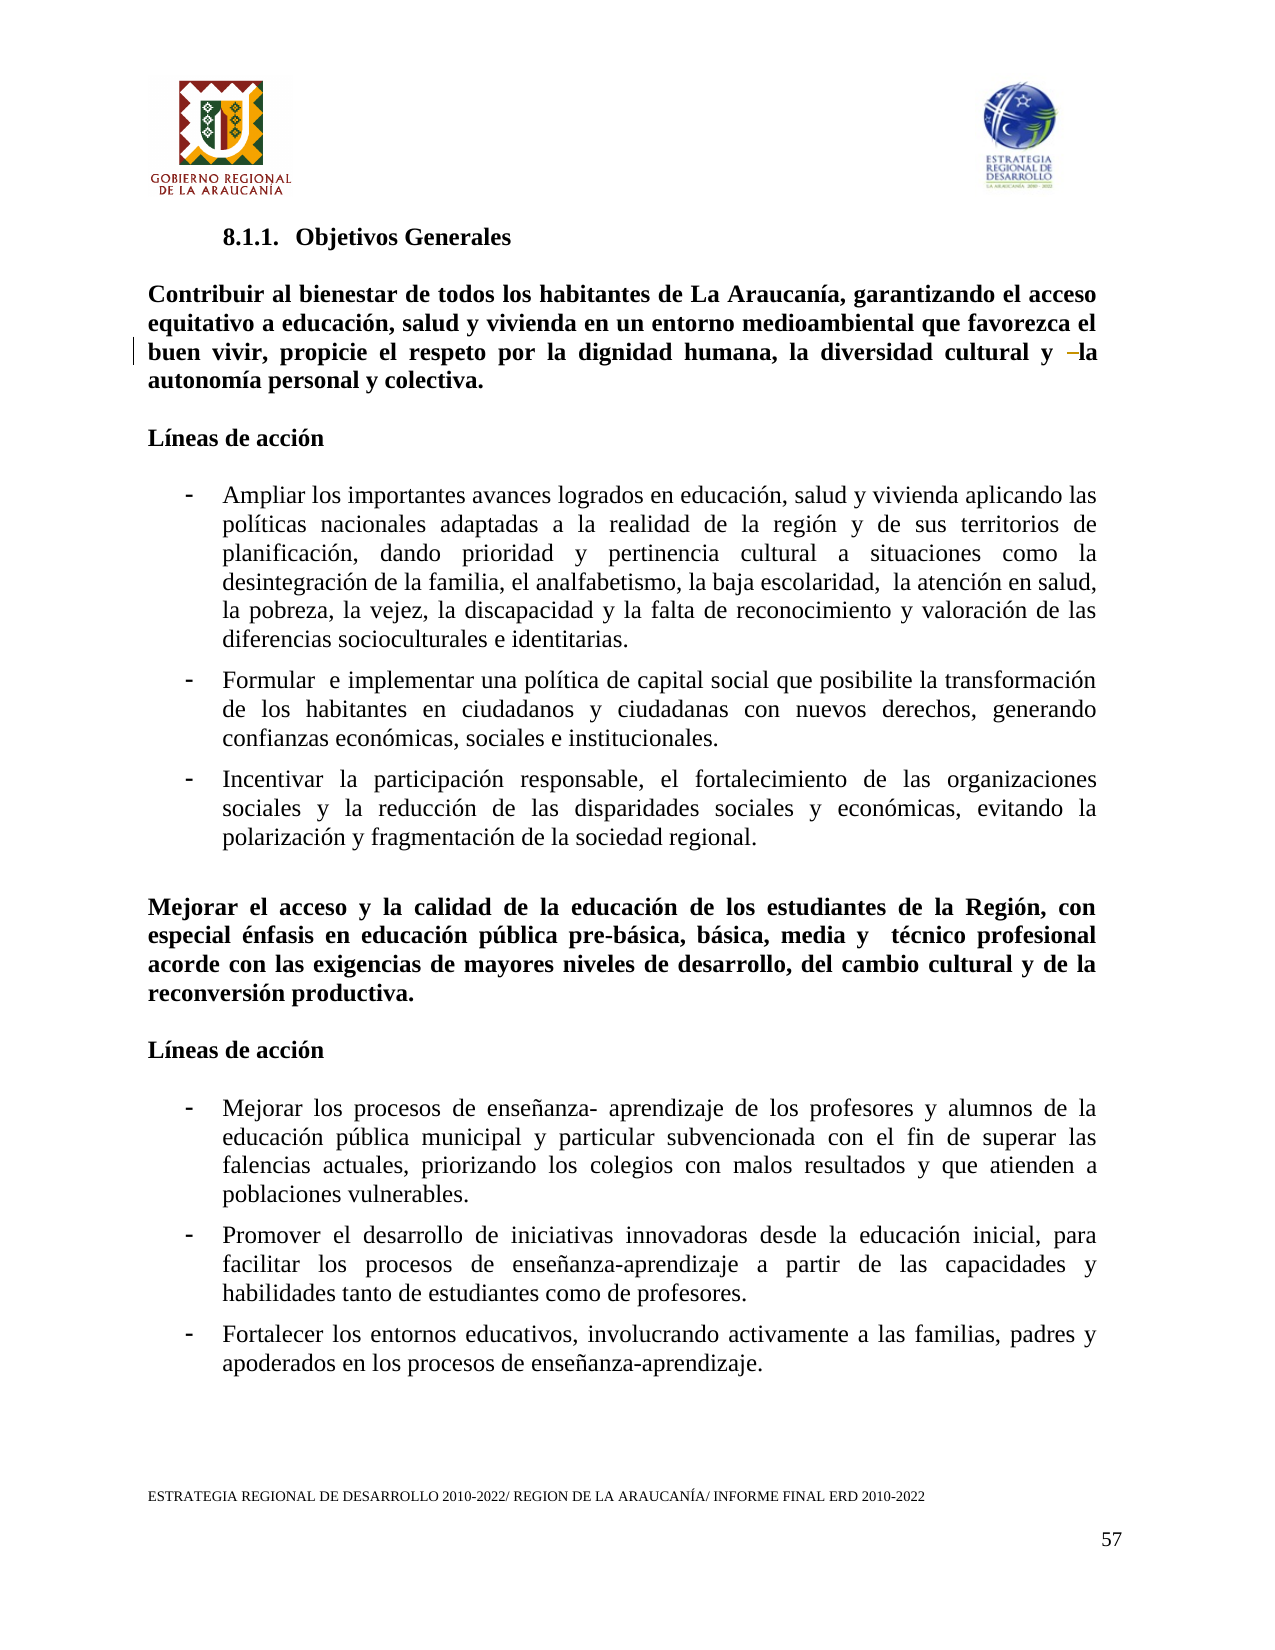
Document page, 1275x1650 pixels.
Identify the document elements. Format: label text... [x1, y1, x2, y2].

list Promover el desarrollo de iniciativas innovadoras desde la educación inicial, para facilitar los procesos de enseñanza-aprendizaje a partir de las capacidades y habilidades tanto de estudiantes como de profesores. [185, 1220, 1098, 1307]
list Formular e implementar una política de capital social que posibilite la transformación de los habitantes en ciudadanos y ciudadanas con nuevos derechos, generando confianzas económicas, sociales e institucionales. [185, 665, 1098, 752]
list Líneas de acción [148, 423, 1098, 452]
list Incentivar la participación responsable, el fortalecimiento de las organizaciones sociales y la reducción de las disparidades sociales y económicas, evitando la polarización y fragmentación de la sociedad regional. [185, 764, 1098, 850]
list Objetivos Generales [223, 222, 1098, 250]
list Fortalecer los entornos educativos, involucrando activamente a las familias, padres y apoderados en los procesos de enseñanza-aprendizaje. [185, 1319, 1098, 1377]
list Líneas de acción [148, 1035, 1098, 1064]
list Mejorar el acceso y la calidad de la educación de los estudiantes de la Región, con especial énfasis en educación pública pre-básica, básica, media y técnico profesional acorde con las exigencias de mayores niveles de desarrollo, del cambio cultural y de la reconversión productiva. [148, 892, 1098, 1007]
list Contribuir al bienestar de todos los habitantes de La Araucanía, garantizando el acceso equitativo a educación, salud y vivienda en un entorno medioambiental que favorezca el buen vivir, propicie el respeto por la dignidad humana, la diversidad cultural y la autonomía personal y colectiva. [148, 279, 1098, 394]
picture [147, 75, 294, 197]
list Mejorar los procesos de enseñanza- aprendizaje de los profesores y alumnos de la educación pública municipal y particular subvencionada con el fin de superar las falencias actuales, priorizando los colegios con malos resultados y que atienden a poblaciones vulnerables. [185, 1093, 1098, 1208]
picture [975, 73, 1069, 197]
list Ampliar los importantes avances logrados en educación, salud y vivienda aplicando las políticas nacionales adaptadas a la realidad de la región y de sus territorios de planificación, dando prioridad y pertinencia cultural a situaciones como la desintegración de la familia, el analfabetismo, la baja escolaridad, la atención en salud, la pobreza, la vejez, la discapacidad y la falta de reconocimiento y valoración de las diferencias socioculturales e identitarias. [185, 480, 1098, 653]
